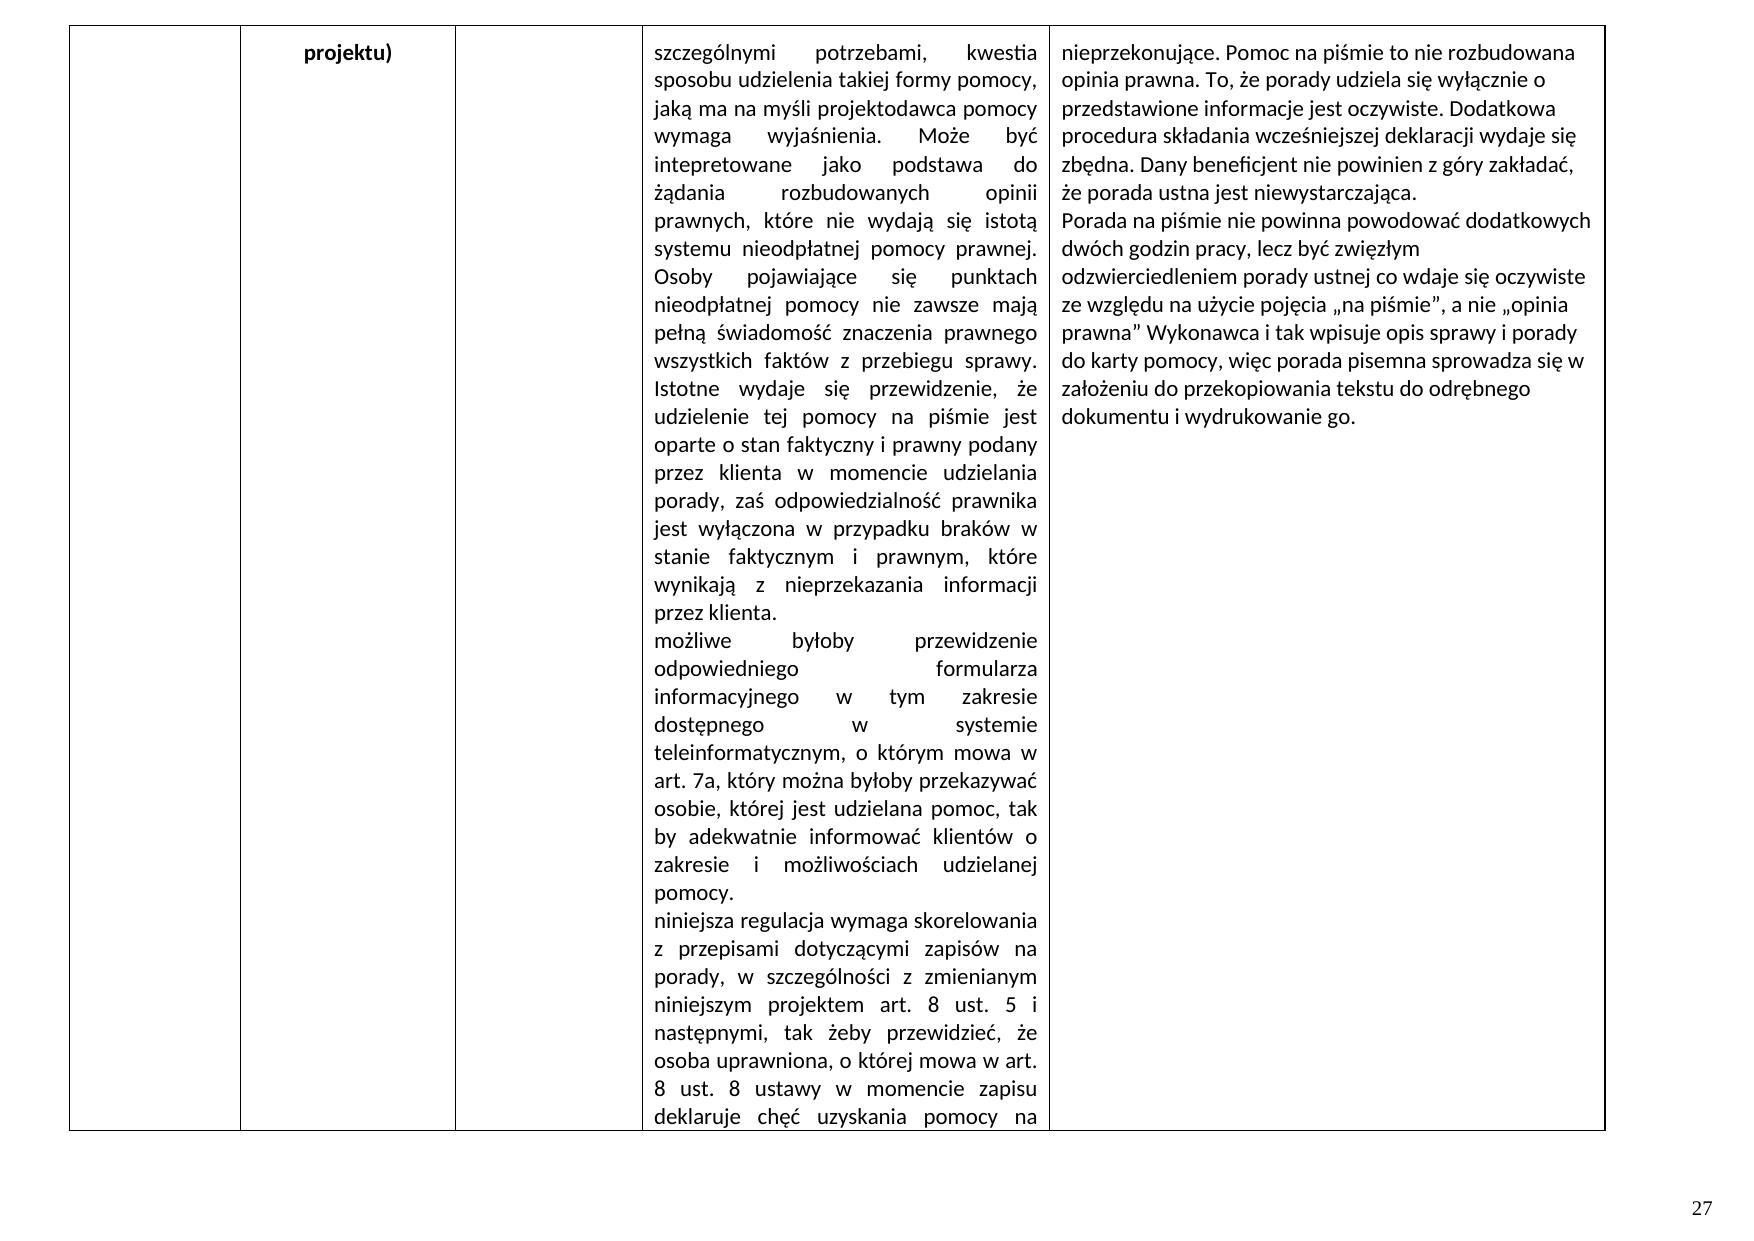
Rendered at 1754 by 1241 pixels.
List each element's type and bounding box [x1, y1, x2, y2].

table_cell [1050, 26, 1604, 1130]
table_cell [70, 26, 240, 1130]
table_cell [456, 26, 642, 1130]
table_cell [643, 26, 1049, 1130]
table_cell [241, 26, 455, 1130]
